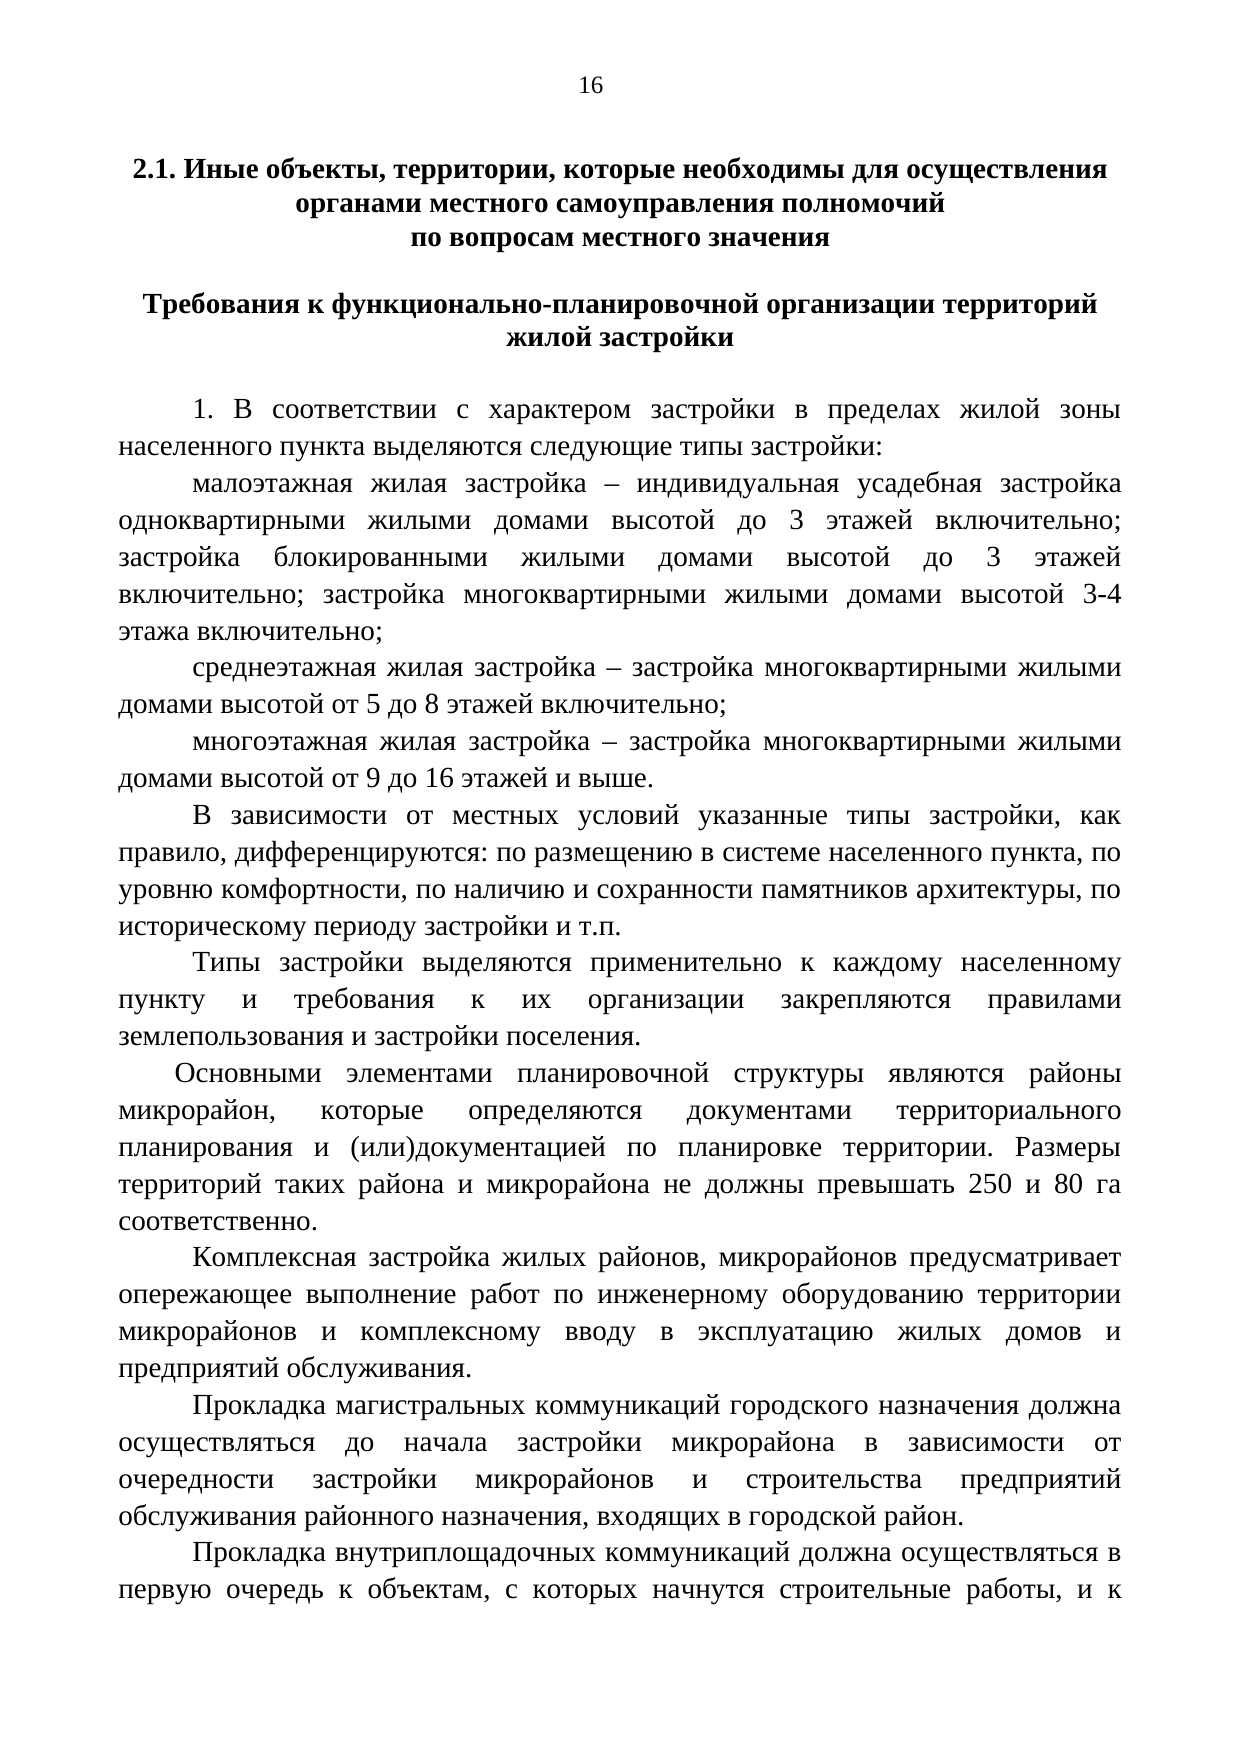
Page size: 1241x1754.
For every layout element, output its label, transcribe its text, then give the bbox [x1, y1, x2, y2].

text Основными элементами планировочной структуры являются районы микрорайон, которые определяются документами территориального планирования и (или)документацией по планировке территории. Размеры территорий таких района и микрорайона не должны превышать 250 и 80 га соответственно. [118, 1055, 1122, 1236]
text 1. В соответствии с характером застройки в пределах жилой зоны населенного пункта выделяются следующие типы застройки: [118, 391, 1122, 462]
text 2.1. Иные объекты, территории, которые необходимы для осуществления органами местного самоуправления полномочий [118, 152, 1122, 219]
text В зависимости от местных условий указанные типы застройки, как правило, дифференцируются: по размещению в системе населенного пункта, по уровню комфортности, по наличию и сохранности памятников архитектуры, по историческому периоду застройки и т.п. [118, 797, 1122, 941]
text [118, 1534, 1122, 1605]
text Комплексная застройка жилых районов, микрорайонов предусматривает опережающее выполнение работ по инженерному оборудованию территории микрорайонов и комплексному вводу в эксплуатацию жилых домов и предприятий обслуживания. [118, 1239, 1122, 1384]
text Прокладка магистральных коммуникаций городского назначения должна осуществляться до начала застройки микрорайона в зависимости от очередности застройки микрорайонов и строительства предприятий обслуживания районного назначения, входящих в городской район. [118, 1387, 1122, 1531]
text Типы застройки выделяются применительно к каждому населенному пункту и требования к их организации закрепляются правилами землепользования и застройки поселения. [118, 944, 1122, 1052]
text малоэтажная жилая застройка – индивидуальная усадебная застройка одноквартирными жилыми домами высотой до 3 этажей включительно; застройка блокированными жилыми домами высотой до 3 этажей включительно; застройка многоквартирными жилыми домами высотой 3-4 этажа включительно; [118, 465, 1122, 646]
text среднеэтажная жилая застройка – застройка многоквартирными жилыми домами высотой от 5 до 8 этажей включительно; [118, 649, 1122, 720]
text многоэтажная жилая застройка – застройка многоквартирными жилыми домами высотой от 9 до 16 этажей и выше. [118, 723, 1122, 794]
text Требования к функционально-планировочной организации территорий жилой застройки [118, 286, 1122, 353]
text по вопросам местного значения [118, 219, 1122, 252]
